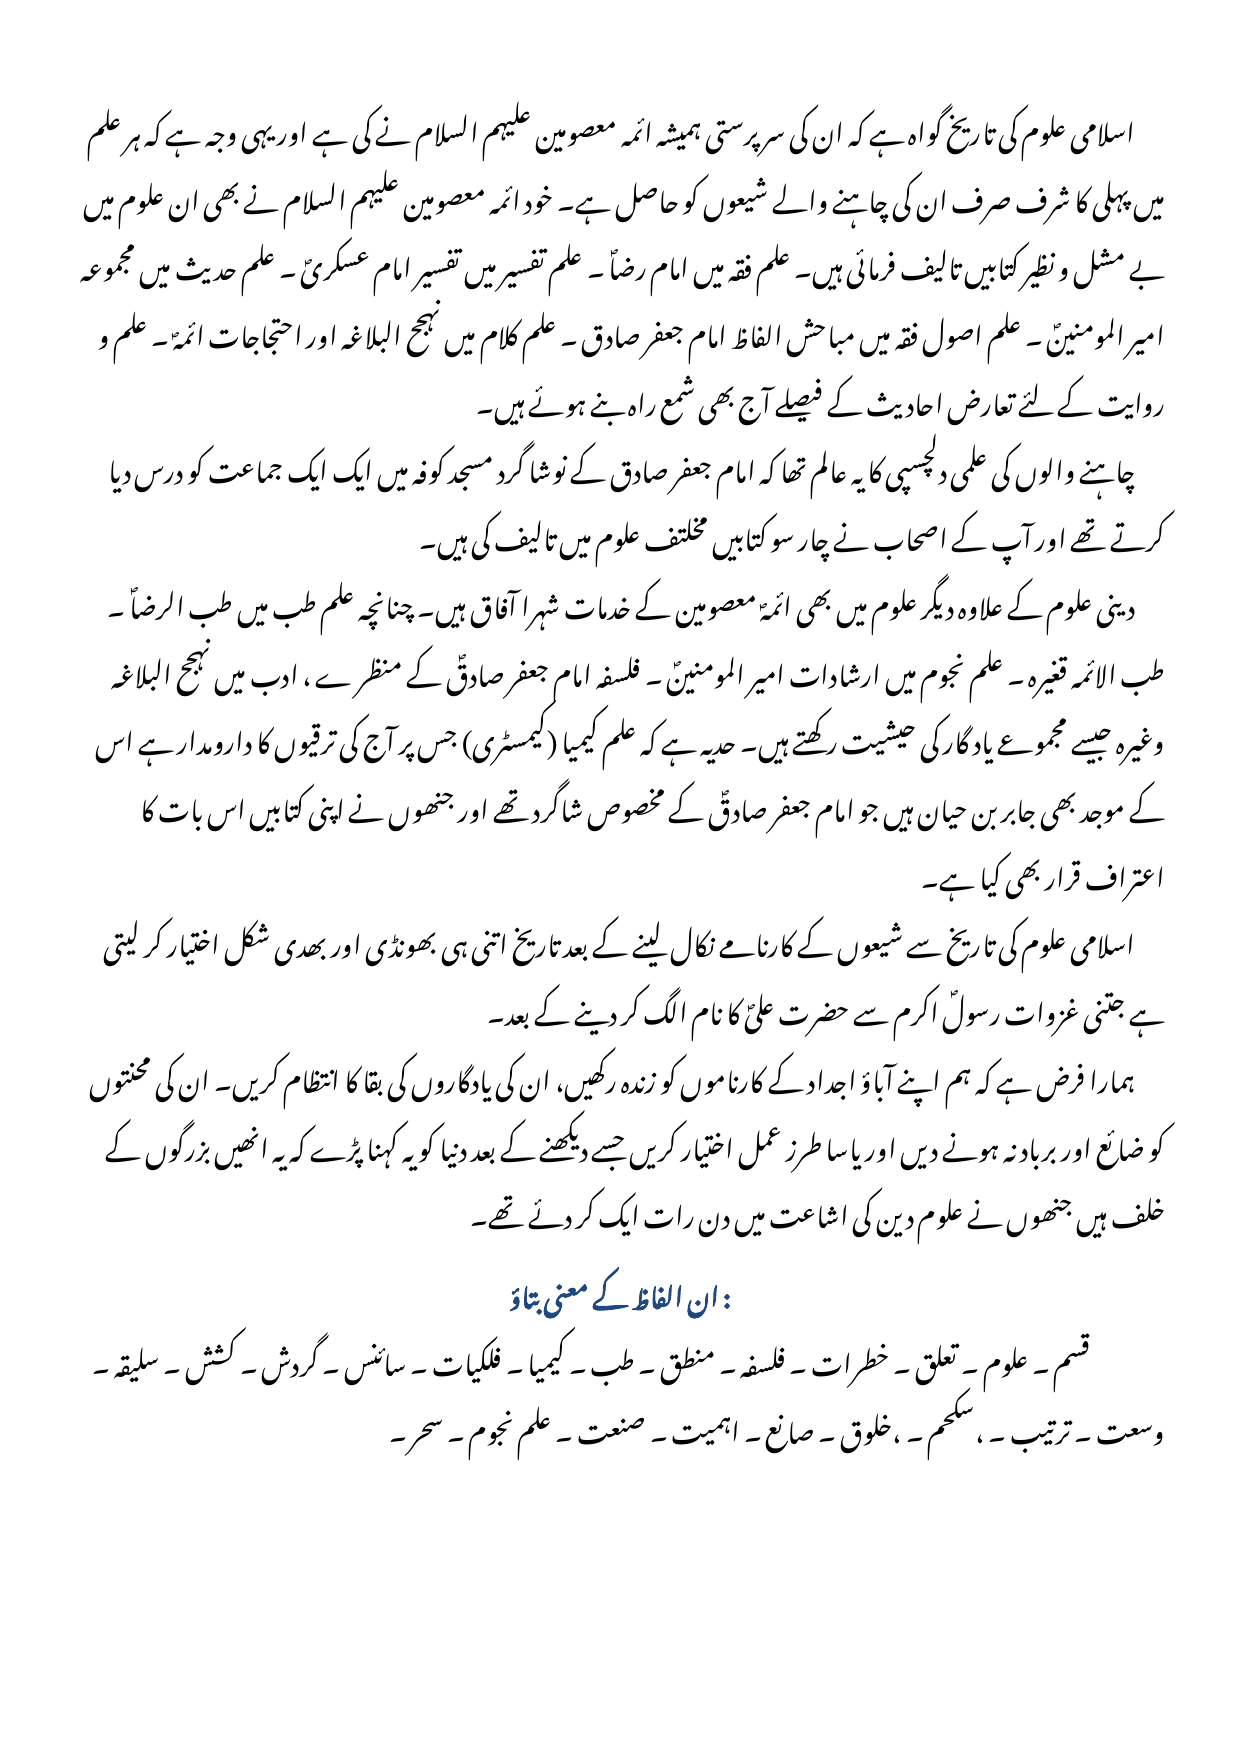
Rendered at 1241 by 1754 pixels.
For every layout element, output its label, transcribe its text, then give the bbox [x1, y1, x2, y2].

text ہمارا فرض ہے کہ ہم اپنے آباؤ اجداد کے کارناموں کو زندہ رکھیں، ان کی یادگاروں کی بقا کا انتظام کریں۔ ان کی محنتوں کو ضائع اور برباد نہ ہونے دیں اور یاسا طرز عمل اختیار کریں جسے دیکھنے کے بعد دنیا کو یہ کہنا پڑے کہ یہ انھیں بزرگوں کے خلف ہیں جنھوں نے علوم دین کی اشاعت میں دن رات ایک کر دئے تھے۔ [75, 1042, 1165, 1245]
text قسم ۔ علوم ۔ تعلق ۔ خطرات ۔ فلسفہ ۔ منطق ۔ طب ۔ کیمیا ۔ فلکیات ۔ سائنس ۔ گردش ۔ کشش ۔ سلیقہ ۔ وسعت ۔ ترتیب ۔ ،سکحم ۔ ،خلوق ۔ صانع ۔ اہمیت ۔ صنعت ۔ علم نجوم ۔ سحر ۔ [75, 1325, 1165, 1460]
text دینی علوم کے علاوہ دیگر علوم میں بھی ائمہؐ معصومین کے خدمات شہرا آفاق ہیں۔ چنانچہ علم طب میں طب الرضاؐ ۔ طب الائمہ قغیرہ ۔ علم نجوم میں ارشادات امیر المومنینؐ ۔ فلسفہ امام جعفر صادقؐ کے منظر ے ، ادب میں نہجح البلاغہ وغیرہ جیسے مجموعے یاد گار کی حیشیت رکھتے ہیں۔ حدیہ ہے کہ علم کیمیا (کیمسٹری) جس پر آج کی ترقیوں کا دارومدار ہے اس کے موجد بھی جابر بن حیان ہیں جو امام جعفر صادقؐ کے مخصوص شاگرد تھے اور جنھوں نے اپنی کتابیں اس بات کا اعتراف قرار بھی کیا ہے۔ [75, 568, 1165, 906]
text چاہنے والوں کی علمی دلچسپی کا یہ عالم تھا کہ امام جعفر صادق کے نوشا گرد مسجد کوفہ میں ایک ایک جماعت کو درس دیا کرتے تھے اور آپ کے اصحاب نے چار سو کتابیں مخلتف علوم میں تالیف کی ہیں۔ [75, 432, 1165, 568]
text اسلامی علوم کی تاریخ گواہ ہے کہ ان کی سرپرستی ہمیشہ ائمہ معصومین علیہم السلام نے کی ہے اور یہی وجہ ہے کہ ہر علم میں پہلی کا شرف صرف ان کی چاہنے والے شیعوں کو حاصل ہے۔ خود ائمہ معصومین علیہم السلام نے بھی ان علوم میں بے مشل و نظیر کتابیں تالیف فرمائی ہیں۔ علم فقہ میں امام رضاؐ ۔ علم تفسیر میں تفسیر امام عسکریؐ ۔ علم حدیث میں مجموعہ امیر المومنینؐ ۔ علم اصول فقہ میں مباحش الفاظ امام جعفر صادق ۔ علم کلام میں نہجح البلاغہ اور احتجاجات ائمہؐ ۔ علم و روایت کے لئے تعارض احادیث کے فیصلے آج بھی شمع راہ بنے ہوئے ہیں۔ [75, 94, 1165, 432]
text اسلامی علوم کی تاریخ سے شیعوں کے کارنامے نکال لینے کے بعد تاریخ اتنی ہی بھونڈی اور بھدی شکل اختیار کر لیتی ہے جتنی غزوات رسولؐ اکرم سے حضرت علیؐ کا نام الگ کر دینے کے بعد۔ [75, 906, 1165, 1042]
subtitle ان الفاظ کے معنی بتاؤ : [75, 1257, 1165, 1325]
